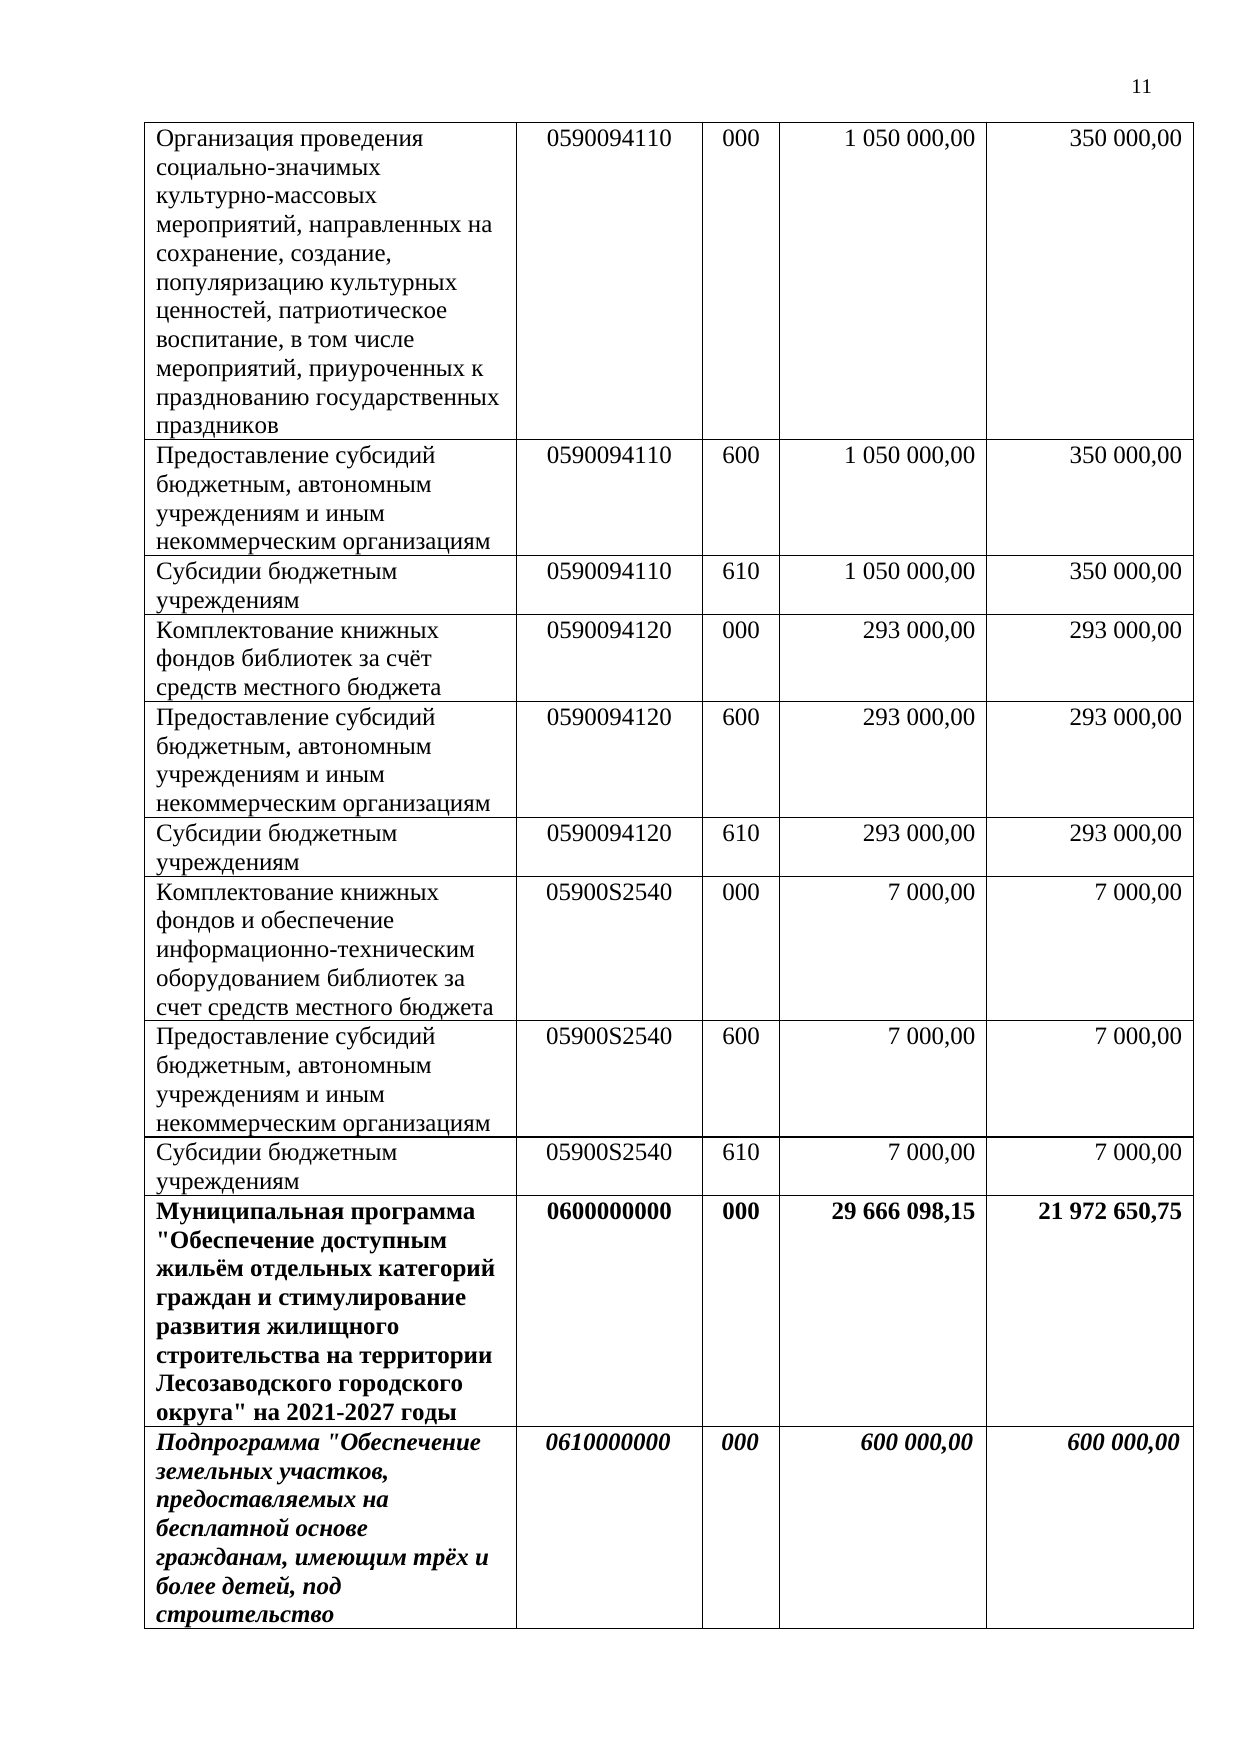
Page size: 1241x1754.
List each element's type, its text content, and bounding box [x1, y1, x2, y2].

table_cell 000 [703, 1196, 779, 1426]
table_cell 350 000,00 [987, 556, 1193, 614]
table_cell 05900S2540 [517, 1138, 702, 1195]
table_cell 1 050 000,00 [780, 440, 986, 555]
table_cell 7 000,00 [987, 1021, 1193, 1136]
table_cell 7 000,00 [780, 877, 986, 1020]
table_cell 29 666 098,15 [780, 1196, 986, 1426]
table_cell 000 [703, 877, 779, 1020]
table_cell 293 000,00 [987, 702, 1193, 817]
table_cell 293 000,00 [987, 818, 1193, 876]
table_cell 610 [703, 818, 779, 876]
table_cell 293 000,00 [780, 615, 986, 701]
table_cell 05900S2540 [517, 877, 702, 1020]
table_cell 0600000000 [517, 1196, 702, 1426]
table_cell Комплектование книжных фондов и обеспечение информационно-техническим оборудованием библиотек за счет средств местного бюджета [145, 877, 516, 1020]
table_cell 0590094120 [517, 818, 702, 876]
table_cell 293 000,00 [780, 702, 986, 817]
table_cell 7 000,00 [780, 1138, 986, 1195]
table_cell 0590094120 [517, 702, 702, 817]
table_cell 600 [703, 440, 779, 555]
table_cell Субсидии бюджетным учреждениям [145, 818, 516, 876]
table_cell 000 [703, 123, 779, 439]
table_cell 1 050 000,00 [780, 556, 986, 614]
table_cell 000 [703, 1427, 779, 1628]
table_cell 0590094110 [517, 556, 702, 614]
table_cell Комплектование книжных фондов библиотек за счёт средств местного бюджета [145, 615, 516, 701]
table_cell Муниципальная программа "Обеспечение доступным жильём отдельных категорий граждан и стимулирование развития жилищного строительства на территории Лесозаводского городского округа" на 2021-2027 годы [145, 1196, 516, 1426]
table_cell 610 [703, 1138, 779, 1195]
table_cell 600 [703, 1021, 779, 1136]
table_cell 0610000000 [517, 1427, 702, 1628]
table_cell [145, 1427, 516, 1628]
table_cell Субсидии бюджетным учреждениям [145, 556, 516, 614]
table_cell 000 [703, 615, 779, 701]
table_cell 0590094120 [517, 615, 702, 701]
table_cell 7 000,00 [987, 1138, 1193, 1195]
table_cell 1 050 000,00 [780, 123, 986, 439]
table_cell Предоставление субсидий бюджетным, автономным учреждениям и иным некоммерческим организациям [145, 440, 516, 555]
table_cell Субсидии бюджетным учреждениям [145, 1138, 516, 1195]
table_cell 293 000,00 [987, 615, 1193, 701]
table_cell 7 000,00 [780, 1021, 986, 1136]
table_cell 293 000,00 [780, 818, 986, 876]
table_cell 350 000,00 [987, 123, 1193, 439]
table_cell 610 [703, 556, 779, 614]
table_cell 21 972 650,75 [987, 1196, 1193, 1426]
table_cell Предоставление субсидий бюджетным, автономным учреждениям и иным некоммерческим организациям [145, 702, 516, 817]
table_cell Организация проведения социально-значимых культурно-массовых мероприятий, направленных на сохранение, создание, популяризацию культурных ценностей, патриотическое воспитание, в том числе мероприятий, приуроченных к празднованию государственных праздников [145, 123, 516, 439]
table_cell 0590094110 [517, 123, 702, 439]
table_cell 600 000,00 [987, 1427, 1193, 1628]
table_cell 0590094110 [517, 440, 702, 555]
table_cell 600 000,00 [780, 1427, 986, 1628]
table_cell 350 000,00 [987, 440, 1193, 555]
table_cell 600 [703, 702, 779, 817]
table_cell 7 000,00 [987, 877, 1193, 1020]
table_cell Предоставление субсидий бюджетным, автономным учреждениям и иным некоммерческим организациям [145, 1021, 516, 1136]
table_cell 05900S2540 [517, 1021, 702, 1136]
